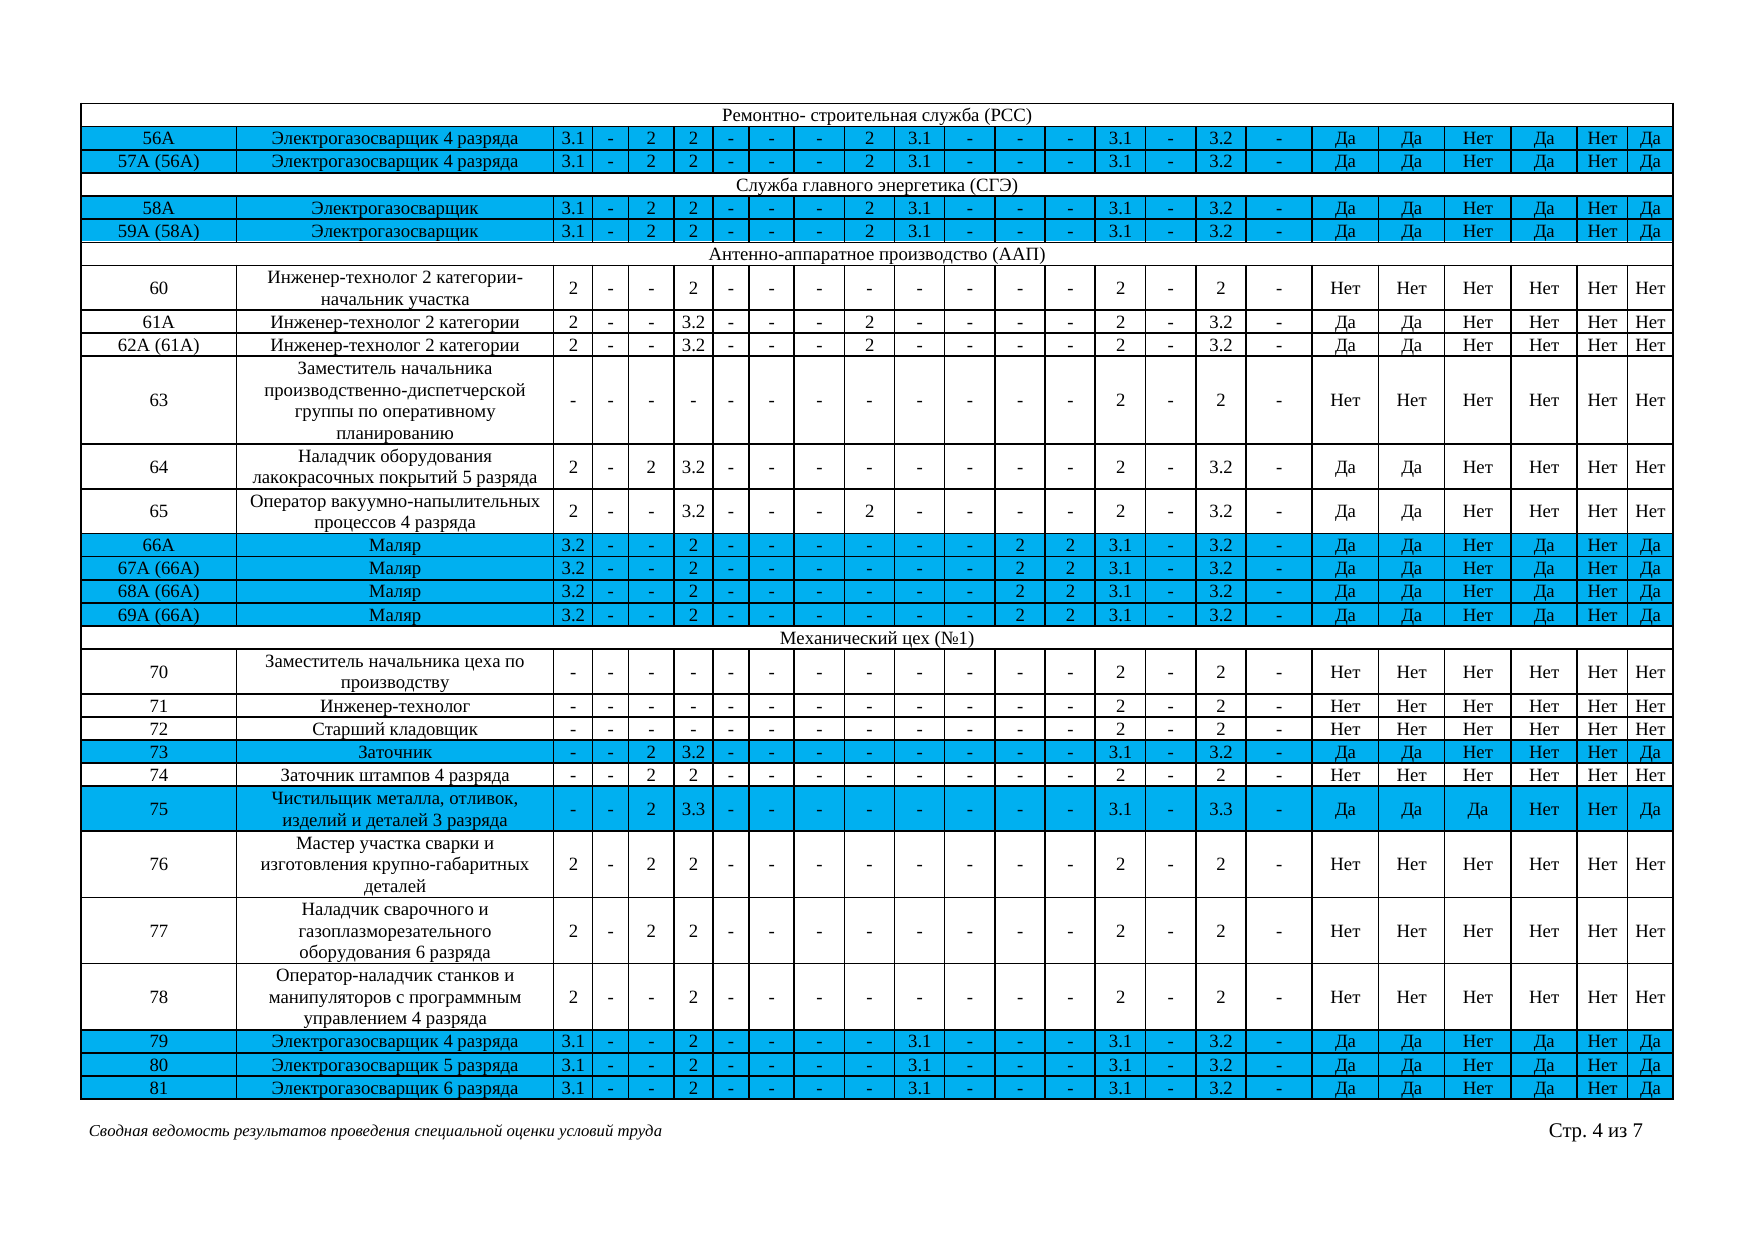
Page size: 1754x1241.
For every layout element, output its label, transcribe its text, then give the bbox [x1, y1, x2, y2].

table_cell - [593, 334, 628, 355]
table_cell 2 [675, 534, 712, 556]
table_cell Нет [1445, 695, 1510, 716]
table_cell - [1046, 650, 1094, 693]
table_cell - [945, 490, 994, 533]
table_cell - [714, 445, 748, 488]
table_cell - [554, 357, 592, 443]
table_cell 2 [554, 334, 592, 355]
table_cell 2 [1096, 650, 1145, 693]
table_cell Да [1628, 1077, 1672, 1098]
table_cell - [1247, 266, 1311, 309]
table_cell 3.2 [675, 741, 712, 762]
table_cell Нет [1313, 964, 1378, 1029]
table_cell Нет [1512, 832, 1576, 896]
table_cell 2 [1046, 604, 1094, 625]
table_cell - [750, 832, 793, 896]
table_cell - [845, 832, 894, 896]
table_cell 2 [1197, 695, 1245, 716]
table_cell - [750, 490, 793, 533]
table_cell 2 [554, 311, 592, 332]
table_cell 2 [1197, 266, 1245, 309]
table_cell - [1046, 764, 1094, 785]
table_cell 2 [845, 311, 894, 332]
table_cell - [675, 695, 712, 716]
table_cell 2 [1096, 898, 1145, 963]
table_cell 3.1 [554, 1031, 592, 1052]
table_cell - [845, 741, 894, 762]
table_cell - [1247, 832, 1311, 896]
table_cell - [895, 311, 944, 332]
table_cell - [795, 534, 844, 556]
table_cell - [1146, 311, 1195, 332]
table_cell - [750, 220, 793, 241]
table_cell - [945, 197, 994, 218]
table_cell - [629, 534, 673, 556]
table_cell - [1046, 445, 1094, 488]
table_cell - [945, 220, 994, 241]
table_cell - [714, 220, 748, 241]
table_cell Нет [1578, 787, 1627, 830]
table_cell 60 [82, 266, 236, 309]
table_cell - [1247, 127, 1311, 149]
table_cell Да [1512, 197, 1576, 218]
table_cell - [996, 334, 1044, 355]
table_cell Нет [1512, 764, 1576, 785]
table_cell 2 [1096, 832, 1145, 896]
table_cell 2 [1197, 650, 1245, 693]
table_cell - [1247, 741, 1311, 762]
table_cell 3.1 [1096, 741, 1145, 762]
table_cell - [714, 557, 748, 579]
table_cell - [593, 650, 628, 693]
table_cell 69А (66А) [82, 604, 236, 625]
table_cell Да [1313, 604, 1378, 625]
table_cell - [629, 1031, 673, 1052]
table_cell Нет [1445, 490, 1510, 533]
table_cell - [1247, 1031, 1311, 1052]
table_cell - [554, 695, 592, 716]
table_cell - [1046, 787, 1094, 830]
table_cell Электрогазосварщик 5 разряда [237, 1054, 553, 1075]
table_cell - [895, 787, 944, 830]
table_cell 3.2 [675, 311, 712, 332]
table_cell 3.1 [554, 151, 592, 172]
table_cell - [750, 197, 793, 218]
table_cell Нет [1379, 764, 1444, 785]
table_cell - [629, 266, 673, 309]
table_cell - [629, 557, 673, 579]
table_cell 2 [554, 832, 592, 896]
table_cell - [795, 741, 844, 762]
table_cell 72 [82, 718, 236, 739]
table_cell Нет [1628, 650, 1672, 693]
table_cell - [1046, 311, 1094, 332]
table_cell - [945, 898, 994, 963]
table_cell - [845, 604, 894, 625]
table_cell 74 [82, 764, 236, 785]
table_cell 3.2 [1197, 1031, 1245, 1052]
table_cell - [895, 718, 944, 739]
table_cell - [1046, 334, 1094, 355]
table_cell - [629, 964, 673, 1029]
table_cell - [714, 127, 748, 149]
table_cell Нет [1512, 898, 1576, 963]
table_cell - [1247, 718, 1311, 739]
table_cell - [554, 787, 592, 830]
table_cell - [1146, 490, 1195, 533]
table_cell - [750, 311, 793, 332]
table_cell - [593, 357, 628, 443]
table_cell Да [1313, 445, 1378, 488]
table_cell 3.1 [554, 1077, 592, 1098]
table_cell Нет [1445, 151, 1510, 172]
table_cell Да [1313, 581, 1378, 602]
table_cell Да [1379, 1077, 1444, 1098]
table_cell - [1247, 151, 1311, 172]
table_cell 2 [554, 490, 592, 533]
table_cell - [795, 311, 844, 332]
table_cell - [795, 964, 844, 1029]
table_cell - [629, 695, 673, 716]
table_cell - [750, 898, 793, 963]
table_cell Нет [1512, 311, 1576, 332]
table_cell - [845, 534, 894, 556]
table_cell - [629, 650, 673, 693]
table_cell Нет [1578, 650, 1627, 693]
table_cell Наладчик оборудования лакокрасочных покрытий 5 разряда [237, 445, 553, 488]
table_cell - [714, 534, 748, 556]
table_cell 2 [675, 266, 712, 309]
table_cell Антенно-аппаратное производство (ААП) [82, 243, 1672, 264]
table_cell 3.1 [1096, 581, 1145, 602]
table_cell - [714, 695, 748, 716]
table_cell - [795, 718, 844, 739]
table_cell - [845, 695, 894, 716]
table_cell Нет [1313, 898, 1378, 963]
table_cell 3.1 [1096, 197, 1145, 218]
table_cell Нет [1512, 334, 1576, 355]
table_cell - [895, 741, 944, 762]
table_cell 2 [1197, 898, 1245, 963]
table_cell - [1146, 1077, 1195, 1098]
table_cell - [895, 832, 944, 896]
table_cell - [714, 964, 748, 1029]
table_cell - [750, 787, 793, 830]
table_cell 68А (66А) [82, 581, 236, 602]
table_cell 75 [82, 787, 236, 830]
table_cell Да [1628, 534, 1672, 556]
table_cell - [795, 787, 844, 830]
table_cell 3.2 [1197, 311, 1245, 332]
table_cell Нет [1512, 787, 1576, 830]
table_cell - [945, 832, 994, 896]
table_cell Служба главного энергетика (СГЭ) [82, 174, 1672, 195]
table_cell - [795, 764, 844, 785]
table_cell - [996, 718, 1044, 739]
table_cell Нет [1578, 832, 1627, 896]
table_cell 3.3 [675, 787, 712, 830]
table_cell - [1247, 490, 1311, 533]
table_cell - [593, 695, 628, 716]
table_cell 3.2 [675, 334, 712, 355]
table_cell - [1046, 127, 1094, 149]
table_cell 3.1 [895, 1077, 944, 1098]
table_cell - [593, 964, 628, 1029]
table_cell Да [1512, 220, 1576, 241]
table_cell Да [1512, 1054, 1576, 1075]
table_cell Нет [1512, 490, 1576, 533]
table_cell - [996, 151, 1044, 172]
table_cell Нет [1512, 741, 1576, 762]
table_cell - [845, 581, 894, 602]
table_cell - [629, 311, 673, 332]
table_cell - [895, 650, 944, 693]
table_cell - [750, 1031, 793, 1052]
table_cell - [1247, 534, 1311, 556]
table_cell Да [1512, 604, 1576, 625]
table_cell Нет [1578, 764, 1627, 785]
table_cell 67А (66А) [82, 557, 236, 579]
table_cell Да [1313, 197, 1378, 218]
table_cell 3.1 [1096, 604, 1145, 625]
table_cell 3.3 [1197, 787, 1245, 830]
table_cell 3.2 [1197, 604, 1245, 625]
table_cell 3.2 [1197, 557, 1245, 579]
table_cell - [1146, 581, 1195, 602]
table_cell Нет [1512, 695, 1576, 716]
table_cell Нет [1313, 832, 1378, 896]
table_cell 65 [82, 490, 236, 533]
table_cell 3.1 [1096, 220, 1145, 241]
table_cell - [593, 741, 628, 762]
table_cell Нет [1313, 718, 1378, 739]
table_cell Нет [1379, 695, 1444, 716]
table_cell - [593, 220, 628, 241]
table_cell - [945, 718, 994, 739]
table_cell - [629, 581, 673, 602]
table_cell - [945, 1031, 994, 1052]
table_cell 3.1 [1096, 1077, 1145, 1098]
table_cell - [795, 581, 844, 602]
table_cell - [750, 718, 793, 739]
table_cell - [750, 964, 793, 1029]
table_cell - [1247, 220, 1311, 241]
table_cell 3.2 [675, 445, 712, 488]
table_cell 3.2 [1197, 334, 1245, 355]
table_cell - [714, 1054, 748, 1075]
table_cell Нет [1578, 445, 1627, 488]
table_cell - [1146, 1031, 1195, 1052]
table_cell - [895, 334, 944, 355]
table_cell - [1247, 1077, 1311, 1098]
table_cell 2 [554, 964, 592, 1029]
table_cell Электрогазосварщик [237, 197, 553, 218]
table_cell - [795, 1077, 844, 1098]
table_cell 2 [629, 741, 673, 762]
table_cell Нет [1628, 695, 1672, 716]
table_cell 2 [554, 266, 592, 309]
table_cell 73 [82, 741, 236, 762]
table_cell Нет [1628, 334, 1672, 355]
table_cell - [945, 650, 994, 693]
table_cell Да [1379, 604, 1444, 625]
table_cell - [945, 534, 994, 556]
table_cell 2 [675, 151, 712, 172]
table_cell Нет [1445, 220, 1510, 241]
table_cell - [1046, 1054, 1094, 1075]
table_cell - [996, 787, 1044, 830]
table_cell 2 [996, 534, 1044, 556]
table_cell Нет [1379, 964, 1444, 1029]
table_cell Нет [1628, 311, 1672, 332]
table_cell Нет [1445, 964, 1510, 1029]
table_cell 3.1 [895, 1031, 944, 1052]
table_cell Нет [1578, 898, 1627, 963]
table_cell 2 [629, 832, 673, 896]
table_cell 3.1 [554, 197, 592, 218]
table_cell Да [1379, 1054, 1444, 1075]
table_cell Да [1313, 557, 1378, 579]
table_cell - [714, 718, 748, 739]
table_cell - [750, 764, 793, 785]
table_cell - [996, 445, 1044, 488]
table_cell - [629, 1077, 673, 1098]
table_cell - [895, 557, 944, 579]
table_cell - [945, 127, 994, 149]
table_cell - [996, 266, 1044, 309]
table_cell - [1046, 197, 1094, 218]
table_cell Да [1313, 1031, 1378, 1052]
table_cell 3.1 [554, 1054, 592, 1075]
table_cell Чистильщик металла, отливок, изделий и деталей 3 разряда [237, 787, 553, 830]
table_cell - [1146, 898, 1195, 963]
table_cell - [554, 650, 592, 693]
table_cell - [945, 604, 994, 625]
table_cell 2 [554, 898, 592, 963]
table_cell Нет [1445, 197, 1510, 218]
table_cell - [845, 964, 894, 1029]
table_cell Нет [1445, 741, 1510, 762]
table_cell 2 [1046, 534, 1094, 556]
table_cell 2 [845, 151, 894, 172]
table_cell 2 [675, 604, 712, 625]
table_cell 70 [82, 650, 236, 693]
table_cell Нет [1578, 266, 1627, 309]
table_cell Нет [1379, 650, 1444, 693]
table_cell 2 [629, 898, 673, 963]
table_cell - [1046, 1031, 1094, 1052]
table_cell - [675, 718, 712, 739]
table_cell 3.1 [1096, 534, 1145, 556]
table_cell Да [1512, 151, 1576, 172]
table_cell 76 [82, 832, 236, 896]
table_cell 2 [675, 1031, 712, 1052]
table_cell - [895, 581, 944, 602]
table_cell - [593, 557, 628, 579]
table_cell - [1247, 557, 1311, 579]
table_cell - [593, 787, 628, 830]
table_cell - [996, 490, 1044, 533]
table_cell 3.1 [1096, 151, 1145, 172]
table_cell 3.1 [554, 220, 592, 241]
table_cell Да [1628, 787, 1672, 830]
table_cell - [714, 650, 748, 693]
table_cell Да [1512, 127, 1576, 149]
table_cell Нет [1313, 266, 1378, 309]
table_cell - [750, 650, 793, 693]
table_cell - [945, 764, 994, 785]
table_cell - [1046, 898, 1094, 963]
table_cell - [895, 266, 944, 309]
table_cell 2 [996, 604, 1044, 625]
table_cell - [714, 832, 748, 896]
table_cell Нет [1445, 650, 1510, 693]
table_cell Нет [1313, 357, 1378, 443]
table_cell - [996, 1031, 1044, 1052]
table_cell - [1046, 964, 1094, 1029]
table_cell 2 [996, 581, 1044, 602]
table_cell - [593, 127, 628, 149]
table_cell 3.2 [1197, 127, 1245, 149]
table_cell - [750, 1077, 793, 1098]
table_cell - [895, 357, 944, 443]
table_cell - [996, 650, 1044, 693]
table_cell - [593, 197, 628, 218]
table_cell - [675, 650, 712, 693]
table_cell - [845, 1031, 894, 1052]
table_cell - [593, 764, 628, 785]
table_cell - [1146, 151, 1195, 172]
table_cell Нет [1445, 1077, 1510, 1098]
table_cell Нет [1445, 266, 1510, 309]
table_cell - [1146, 764, 1195, 785]
table_cell 2 [845, 127, 894, 149]
table_cell - [1046, 266, 1094, 309]
table_cell 3.2 [1197, 581, 1245, 602]
table_cell 3.2 [1197, 1054, 1245, 1075]
table_cell Нет [1445, 127, 1510, 149]
table_cell Нет [1445, 557, 1510, 579]
table_cell - [714, 604, 748, 625]
table_cell - [1046, 832, 1094, 896]
table_cell 2 [1096, 357, 1145, 443]
table_cell - [593, 266, 628, 309]
table_cell - [1247, 695, 1311, 716]
table_cell 63 [82, 357, 236, 443]
table_cell 3.1 [554, 127, 592, 149]
table_cell 2 [675, 898, 712, 963]
table_cell 2 [1197, 718, 1245, 739]
table_cell 2 [675, 197, 712, 218]
table_cell - [945, 266, 994, 309]
table_cell - [845, 1077, 894, 1098]
table_cell Нет [1445, 832, 1510, 896]
table_cell - [714, 1031, 748, 1052]
table_cell Электрогазосварщик [237, 220, 553, 241]
table_cell - [1046, 357, 1094, 443]
table_cell Нет [1578, 604, 1627, 625]
table_cell Инженер-технолог 2 категории [237, 311, 553, 332]
table_cell Нет [1379, 266, 1444, 309]
table_cell Нет [1628, 718, 1672, 739]
table_cell - [795, 1054, 844, 1075]
table_cell Нет [1578, 741, 1627, 762]
table_cell Нет [1512, 445, 1576, 488]
table_cell 2 [675, 764, 712, 785]
table_cell - [1146, 334, 1195, 355]
table_cell - [1146, 718, 1195, 739]
table_cell Нет [1445, 1031, 1510, 1052]
table_cell - [629, 334, 673, 355]
table_cell Да [1628, 741, 1672, 762]
table_cell 3.2 [554, 557, 592, 579]
table_cell Нет [1445, 1054, 1510, 1075]
table_cell Да [1313, 151, 1378, 172]
table_cell Мастер участка сварки и изготовления крупно-габаритных деталей [237, 832, 553, 896]
table_cell Нет [1578, 1077, 1627, 1098]
table_cell - [750, 604, 793, 625]
table_cell - [629, 718, 673, 739]
table_cell 2 [675, 1077, 712, 1098]
table_cell Маляр [237, 581, 553, 602]
table_cell - [845, 357, 894, 443]
table_cell - [945, 695, 994, 716]
table_cell - [895, 490, 944, 533]
table_cell - [795, 898, 844, 963]
table_cell 2 [629, 127, 673, 149]
table_cell 2 [845, 334, 894, 355]
table_cell - [629, 490, 673, 533]
table_cell 2 [675, 127, 712, 149]
table_cell 3.1 [1096, 557, 1145, 579]
table_cell Нет [1628, 266, 1672, 309]
table_cell Маляр [237, 604, 553, 625]
table_cell Да [1512, 557, 1576, 579]
table_cell 3.2 [554, 581, 592, 602]
table_cell - [593, 1054, 628, 1075]
table_cell Нет [1445, 334, 1510, 355]
table_cell Да [1313, 787, 1378, 830]
table_cell - [593, 311, 628, 332]
table_cell - [1247, 581, 1311, 602]
table_cell - [795, 445, 844, 488]
table_cell Нет [1512, 718, 1576, 739]
table_cell - [714, 334, 748, 355]
table_cell - [945, 151, 994, 172]
table_cell - [795, 557, 844, 579]
table_cell - [554, 718, 592, 739]
table_cell 3.2 [554, 534, 592, 556]
table_cell 3.1 [1096, 1031, 1145, 1052]
table_cell 2 [675, 581, 712, 602]
table_cell Нет [1628, 357, 1672, 443]
table_cell 3.1 [1096, 787, 1145, 830]
table_cell 61А [82, 311, 236, 332]
table_cell - [945, 557, 994, 579]
table_cell - [996, 964, 1044, 1029]
table_cell 2 [996, 557, 1044, 579]
table_cell - [895, 898, 944, 963]
table_cell 2 [1197, 357, 1245, 443]
table_cell Инженер-технолог [237, 695, 553, 716]
table_cell - [795, 490, 844, 533]
table_cell Нет [1379, 357, 1444, 443]
table_cell Нет [1512, 650, 1576, 693]
table_cell - [1247, 334, 1311, 355]
table_cell - [895, 445, 944, 488]
table_cell - [714, 1077, 748, 1098]
table_cell - [1247, 787, 1311, 830]
table_cell Да [1379, 741, 1444, 762]
table_cell Нет [1628, 490, 1672, 533]
table_cell Да [1313, 534, 1378, 556]
table_cell Заточник штампов 4 разряда [237, 764, 553, 785]
table_cell - [593, 581, 628, 602]
table_cell Да [1379, 1031, 1444, 1052]
table_cell - [945, 581, 994, 602]
table_cell Электрогазосварщик 4 разряда [237, 1031, 553, 1052]
table_cell 3.2 [1197, 490, 1245, 533]
table_cell - [1247, 197, 1311, 218]
table_cell 3.1 [1096, 1054, 1145, 1075]
table_cell 57А (56А) [82, 151, 236, 172]
table_cell 2 [554, 445, 592, 488]
table_cell 62А (61А) [82, 334, 236, 355]
table_cell 2 [1046, 557, 1094, 579]
table_cell 2 [675, 557, 712, 579]
table_cell 2 [1096, 718, 1145, 739]
table_cell 2 [1197, 832, 1245, 896]
table_cell Да [1445, 787, 1510, 830]
table_cell - [1247, 964, 1311, 1029]
table_cell - [593, 604, 628, 625]
table_cell Нет [1578, 151, 1627, 172]
table_cell - [945, 787, 994, 830]
table_cell Маляр [237, 557, 553, 579]
table_cell - [996, 898, 1044, 963]
table_cell - [593, 898, 628, 963]
table_cell Нет [1512, 964, 1576, 1029]
table_cell - [714, 311, 748, 332]
table_cell 71 [82, 695, 236, 716]
table_cell - [554, 741, 592, 762]
table_cell - [996, 127, 1044, 149]
table_cell Да [1628, 1031, 1672, 1052]
table_cell Заместитель начальника производственно-диспетчерской группы по оперативному планированию [237, 357, 553, 443]
table_cell - [795, 695, 844, 716]
table_cell Нет [1313, 695, 1378, 716]
table_cell - [1046, 490, 1094, 533]
table_cell Да [1628, 581, 1672, 602]
table_cell - [795, 127, 844, 149]
table_cell - [593, 832, 628, 896]
table_cell - [795, 1031, 844, 1052]
table_cell Нет [1445, 311, 1510, 332]
table_cell - [845, 266, 894, 309]
table_cell - [996, 311, 1044, 332]
table_cell 2 [675, 964, 712, 1029]
table_cell 81 [82, 1077, 236, 1098]
table_cell - [845, 650, 894, 693]
table_cell - [945, 964, 994, 1029]
table_cell - [795, 832, 844, 896]
table_cell Нет [1578, 557, 1627, 579]
table_cell - [1146, 127, 1195, 149]
table_cell - [1247, 1054, 1311, 1075]
table_cell Нет [1313, 650, 1378, 693]
table_cell - [945, 1077, 994, 1098]
table_cell Да [1313, 311, 1378, 332]
table_cell Нет [1578, 127, 1627, 149]
table_cell - [996, 1054, 1044, 1075]
table_cell - [714, 357, 748, 443]
table_cell Нет [1445, 898, 1510, 963]
table_cell - [593, 1077, 628, 1098]
table_cell 2 [629, 197, 673, 218]
table_cell - [750, 557, 793, 579]
table_cell 2 [629, 764, 673, 785]
table_cell 2 [1096, 695, 1145, 716]
table_cell 3.2 [1197, 445, 1245, 488]
table_cell Да [1379, 557, 1444, 579]
table_cell - [1146, 557, 1195, 579]
table_cell Нет [1379, 898, 1444, 963]
table_cell Оператор-наладчик станков и манипуляторов с программным управлением 4 разряда [237, 964, 553, 1029]
table_cell - [714, 741, 748, 762]
table_cell - [996, 832, 1044, 896]
table_cell - [845, 718, 894, 739]
table_cell - [1247, 311, 1311, 332]
table_cell 2 [1046, 581, 1094, 602]
table_cell Нет [1445, 604, 1510, 625]
table_cell 79 [82, 1031, 236, 1052]
table_cell - [593, 1031, 628, 1052]
table_cell - [945, 741, 994, 762]
table_cell 3.1 [895, 1054, 944, 1075]
table_cell Нет [1578, 581, 1627, 602]
table_cell 58А [82, 197, 236, 218]
table_cell 2 [1096, 490, 1145, 533]
table_cell 2 [629, 220, 673, 241]
table_cell Наладчик сварочного и газоплазморезательного оборудования 6 разряда [237, 898, 553, 963]
table_cell - [1146, 604, 1195, 625]
table_cell - [629, 604, 673, 625]
table_cell - [795, 334, 844, 355]
table_cell Да [1628, 557, 1672, 579]
table_cell 3.1 [895, 151, 944, 172]
table_cell Да [1628, 197, 1672, 218]
table_cell 2 [845, 220, 894, 241]
table_cell Инженер-технолог 2 категории-начальник участка [237, 266, 553, 309]
table_cell - [750, 695, 793, 716]
table_cell - [845, 764, 894, 785]
table_cell - [1146, 445, 1195, 488]
table_cell - [750, 151, 793, 172]
table_cell Заточник [237, 741, 553, 762]
table_cell - [1046, 718, 1094, 739]
table_cell Да [1379, 490, 1444, 533]
table_cell - [1146, 197, 1195, 218]
table_cell Нет [1445, 445, 1510, 488]
table_cell - [895, 534, 944, 556]
table_cell - [845, 898, 894, 963]
table_cell - [750, 357, 793, 443]
table_cell - [996, 197, 1044, 218]
table_cell - [996, 695, 1044, 716]
table_cell - [1247, 357, 1311, 443]
table_cell 56А [82, 127, 236, 149]
table_cell Да [1379, 197, 1444, 218]
table_cell - [714, 787, 748, 830]
table_cell - [1046, 695, 1094, 716]
table_cell 2 [1096, 311, 1145, 332]
table_cell - [593, 718, 628, 739]
table_cell - [996, 764, 1044, 785]
table_cell - [1247, 604, 1311, 625]
table_cell - [795, 220, 844, 241]
table_cell - [714, 764, 748, 785]
table_cell Нет [1445, 764, 1510, 785]
table_cell Инженер-технолог 2 категории [237, 334, 553, 355]
table_cell - [1146, 357, 1195, 443]
table_cell Нет [1578, 311, 1627, 332]
table_cell Да [1313, 1077, 1378, 1098]
table_cell - [845, 445, 894, 488]
table_cell 2 [629, 151, 673, 172]
table_cell - [714, 197, 748, 218]
table_cell Да [1628, 1054, 1672, 1075]
table_cell - [1046, 220, 1094, 241]
table_cell Нет [1578, 334, 1627, 355]
table_cell - [795, 197, 844, 218]
table_cell 2 [675, 832, 712, 896]
table_cell 2 [675, 220, 712, 241]
table_cell Да [1628, 604, 1672, 625]
table_cell 3.1 [895, 127, 944, 149]
table_cell Нет [1578, 534, 1627, 556]
table_cell Да [1313, 490, 1378, 533]
table_cell Да [1379, 127, 1444, 149]
table_cell Да [1379, 334, 1444, 355]
table_cell - [845, 557, 894, 579]
table_cell Нет [1512, 357, 1576, 443]
table_cell Да [1313, 127, 1378, 149]
table_cell 3.2 [675, 490, 712, 533]
table_cell - [750, 445, 793, 488]
table_cell Да [1379, 534, 1444, 556]
table_cell - [593, 151, 628, 172]
table_cell Нет [1578, 964, 1627, 1029]
table_cell 2 [629, 787, 673, 830]
table_cell - [996, 1077, 1044, 1098]
table_cell - [945, 334, 994, 355]
table_cell Ремонтно- строительная служба (РСС) [82, 104, 1672, 126]
table_cell - [795, 357, 844, 443]
table_cell - [593, 534, 628, 556]
table_cell Нет [1628, 445, 1672, 488]
table_cell Нет [1578, 197, 1627, 218]
table_cell Да [1379, 787, 1444, 830]
table_cell - [996, 220, 1044, 241]
table_cell 2 [675, 1054, 712, 1075]
table_cell Да [1313, 741, 1378, 762]
table_cell - [750, 741, 793, 762]
table_cell Да [1313, 334, 1378, 355]
table_cell 3.2 [1197, 741, 1245, 762]
table_cell Да [1628, 127, 1672, 149]
table_cell - [1146, 650, 1195, 693]
table_cell Нет [1628, 764, 1672, 785]
table_cell 3.1 [895, 220, 944, 241]
table_cell - [1146, 741, 1195, 762]
table_cell 2 [1096, 764, 1145, 785]
table_cell - [945, 445, 994, 488]
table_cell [237, 1077, 553, 1098]
table_cell Нет [1578, 1031, 1627, 1052]
table_cell Да [1379, 311, 1444, 332]
table_cell - [1247, 764, 1311, 785]
table_cell 80 [82, 1054, 236, 1075]
table_cell 3.2 [1197, 151, 1245, 172]
table_cell - [1146, 534, 1195, 556]
table_cell Нет [1379, 832, 1444, 896]
table_cell Да [1313, 220, 1378, 241]
table_cell - [1146, 832, 1195, 896]
table_cell Нет [1628, 832, 1672, 896]
table_cell - [1146, 220, 1195, 241]
table_cell - [845, 1054, 894, 1075]
table_cell Да [1313, 1054, 1378, 1075]
table_cell - [1146, 1054, 1195, 1075]
table_cell - [1046, 741, 1094, 762]
table_cell 3.2 [1197, 197, 1245, 218]
table_cell Нет [1512, 266, 1576, 309]
table_cell - [714, 898, 748, 963]
table_cell Заместитель начальника цеха по производству [237, 650, 553, 693]
table_cell - [1247, 898, 1311, 963]
table_cell Да [1628, 220, 1672, 241]
table_cell - [1146, 787, 1195, 830]
table_cell - [629, 357, 673, 443]
table_cell - [714, 581, 748, 602]
table_cell 2 [629, 445, 673, 488]
table_cell - [1146, 964, 1195, 1029]
table_cell - [750, 1054, 793, 1075]
table_cell - [1146, 266, 1195, 309]
table_cell - [1046, 151, 1094, 172]
table_cell - [895, 964, 944, 1029]
table_cell Нет [1445, 534, 1510, 556]
table_cell Нет [1379, 718, 1444, 739]
table_cell 2 [1096, 964, 1145, 1029]
table_cell Нет [1628, 898, 1672, 963]
table_cell 64 [82, 445, 236, 488]
table_cell - [795, 151, 844, 172]
table_cell Нет [1578, 1054, 1627, 1075]
table_cell 2 [845, 197, 894, 218]
table_cell - [1146, 695, 1195, 716]
table_cell - [750, 581, 793, 602]
table_cell Нет [1445, 357, 1510, 443]
table_cell - [593, 445, 628, 488]
table_cell 3.1 [895, 197, 944, 218]
table_cell 78 [82, 964, 236, 1029]
table_cell Маляр [237, 534, 553, 556]
table_cell - [593, 490, 628, 533]
table_cell - [895, 695, 944, 716]
table_cell - [795, 604, 844, 625]
table_cell - [945, 1054, 994, 1075]
table_cell 2 [1197, 964, 1245, 1029]
table_cell Нет [1578, 357, 1627, 443]
table_cell 2 [845, 490, 894, 533]
table_cell Электрогазосварщик 4 разряда [237, 151, 553, 172]
table_cell - [629, 1054, 673, 1075]
table_cell Нет [1578, 718, 1627, 739]
table_cell - [895, 604, 944, 625]
table_cell Да [1512, 1031, 1576, 1052]
table_cell - [895, 764, 944, 785]
table_cell Механический цех (№1) [82, 627, 1672, 648]
table_cell - [1247, 445, 1311, 488]
table_cell Старший кладовщик [237, 718, 553, 739]
table_cell Да [1512, 1077, 1576, 1098]
table_cell 3.2 [554, 604, 592, 625]
table_cell - [714, 266, 748, 309]
table_cell - [1046, 1077, 1094, 1098]
table_cell 3.1 [1096, 127, 1145, 149]
table_cell Да [1379, 445, 1444, 488]
table_cell - [795, 266, 844, 309]
table_cell 2 [1096, 266, 1145, 309]
table_cell 2 [1096, 334, 1145, 355]
table_cell Нет [1578, 220, 1627, 241]
table_cell Нет [1445, 718, 1510, 739]
table_cell Нет [1578, 490, 1627, 533]
table_cell - [714, 490, 748, 533]
table_cell - [845, 787, 894, 830]
table_cell Да [1512, 581, 1576, 602]
table_cell 3.2 [1197, 534, 1245, 556]
table_cell - [996, 741, 1044, 762]
table_cell 3.2 [1197, 1077, 1245, 1098]
table_cell 77 [82, 898, 236, 963]
table_cell 2 [1197, 764, 1245, 785]
table_cell - [750, 127, 793, 149]
table_cell - [945, 357, 994, 443]
table_cell Нет [1578, 695, 1627, 716]
table_cell - [554, 764, 592, 785]
table_cell 3.2 [1197, 220, 1245, 241]
table_cell Да [1512, 534, 1576, 556]
table_cell Да [1628, 151, 1672, 172]
table_cell Да [1379, 581, 1444, 602]
table_cell Нет [1313, 764, 1378, 785]
table_cell Оператор вакуумно-напылительных процессов 4 разряда [237, 490, 553, 533]
table_cell Нет [1628, 964, 1672, 1029]
table_cell - [675, 357, 712, 443]
table_cell Да [1379, 151, 1444, 172]
table_cell - [714, 151, 748, 172]
table_cell - [996, 357, 1044, 443]
table_cell - [945, 311, 994, 332]
table_cell Да [1379, 220, 1444, 241]
table_cell 59А (58А) [82, 220, 236, 241]
table_cell - [795, 650, 844, 693]
table_cell 66А [82, 534, 236, 556]
table_cell 2 [1096, 445, 1145, 488]
table_cell Нет [1445, 581, 1510, 602]
table_cell - [750, 334, 793, 355]
table_cell Электрогазосварщик 4 разряда [237, 127, 553, 149]
table_cell - [1247, 650, 1311, 693]
table_cell - [750, 266, 793, 309]
table_cell - [750, 534, 793, 556]
